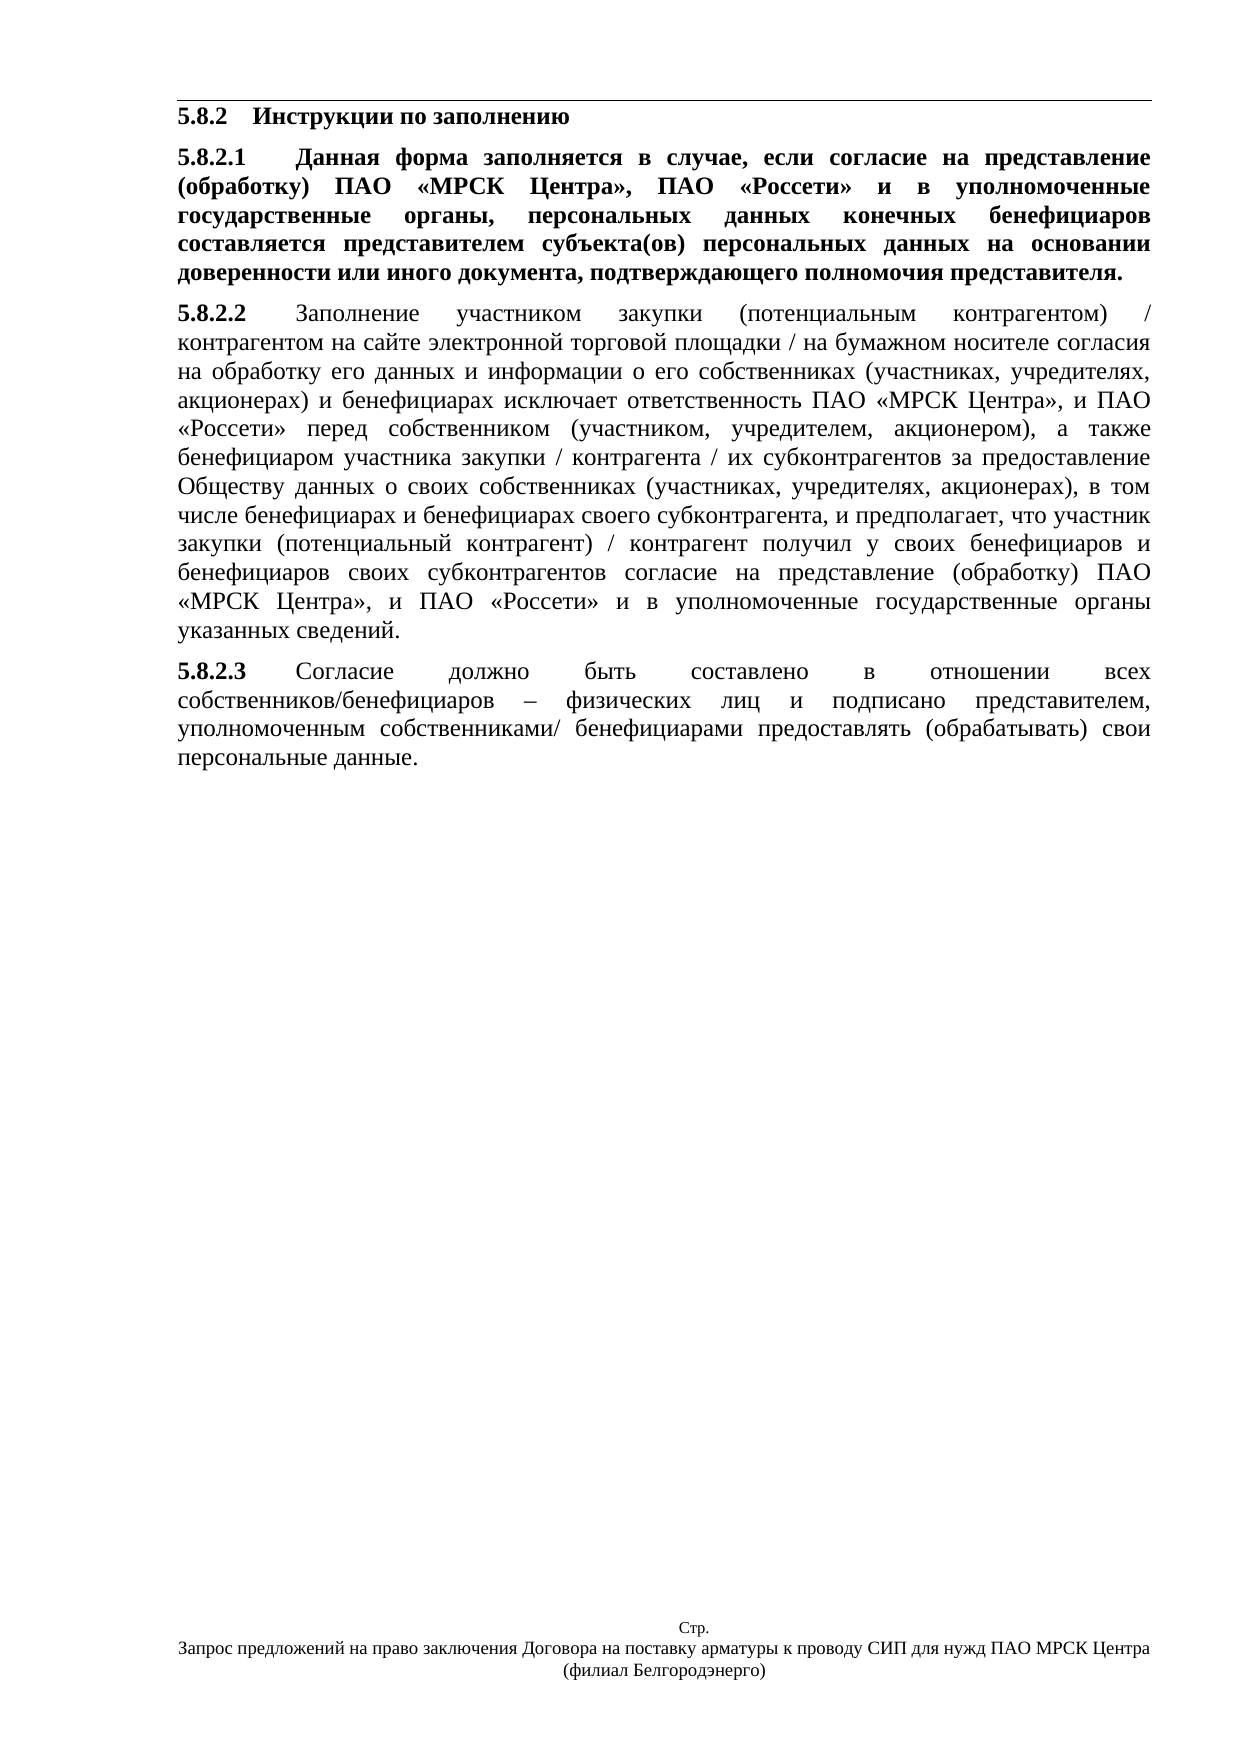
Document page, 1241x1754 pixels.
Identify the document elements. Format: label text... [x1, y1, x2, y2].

list Согласие должно быть составлено в отношении всех собственников/бенефициаров – физических лиц и подписано представителем, уполномоченным собственниками/ бенефициарами предоставлять (обрабатывать) свои персональные данные. [177, 656, 1152, 771]
list Заполнение участником закупки (потенциальным контрагентом) / контрагентом на сайте электронной торговой площадки / на бумажном носителе согласия на обработку его данных и информации о его собственниках (участниках, учредителях, акционерах) и бенефициарах исключает ответственность ПАО «МРСК Центра», и ПАО «Россети» перед собственником (участником, учредителем, акционером), а также бенефициаром участника закупки / контрагента / их субконтрагентов за предоставление Обществу данных о своих собственниках (участниках, учредителях, акционерах), в том числе бенефициарах и бенефициарах своего субконтрагента, и предполагает, что участник закупки (потенциальный контрагент) / контрагент получил у своих бенефициаров и бенефициаров своих субконтрагентов согласие на представление (обработку) ПАО «МРСК Центра», и ПАО «Россети» и в уполномоченные государственные органы указанных сведений. [177, 298, 1152, 643]
subtitle Инструкции по заполнению [177, 101, 1152, 130]
list Данная форма заполняется в случае, если согласие на представление (обработку) ПАО «МРСК Центра», ПАО «Россети» и в уполномоченные государственные органы, персональных данных конечных бенефициаров составляется представителем субъекта(ов) персональных данных на основании доверенности или иного документа, подтверждающего полномочия представителя. [177, 142, 1152, 286]
